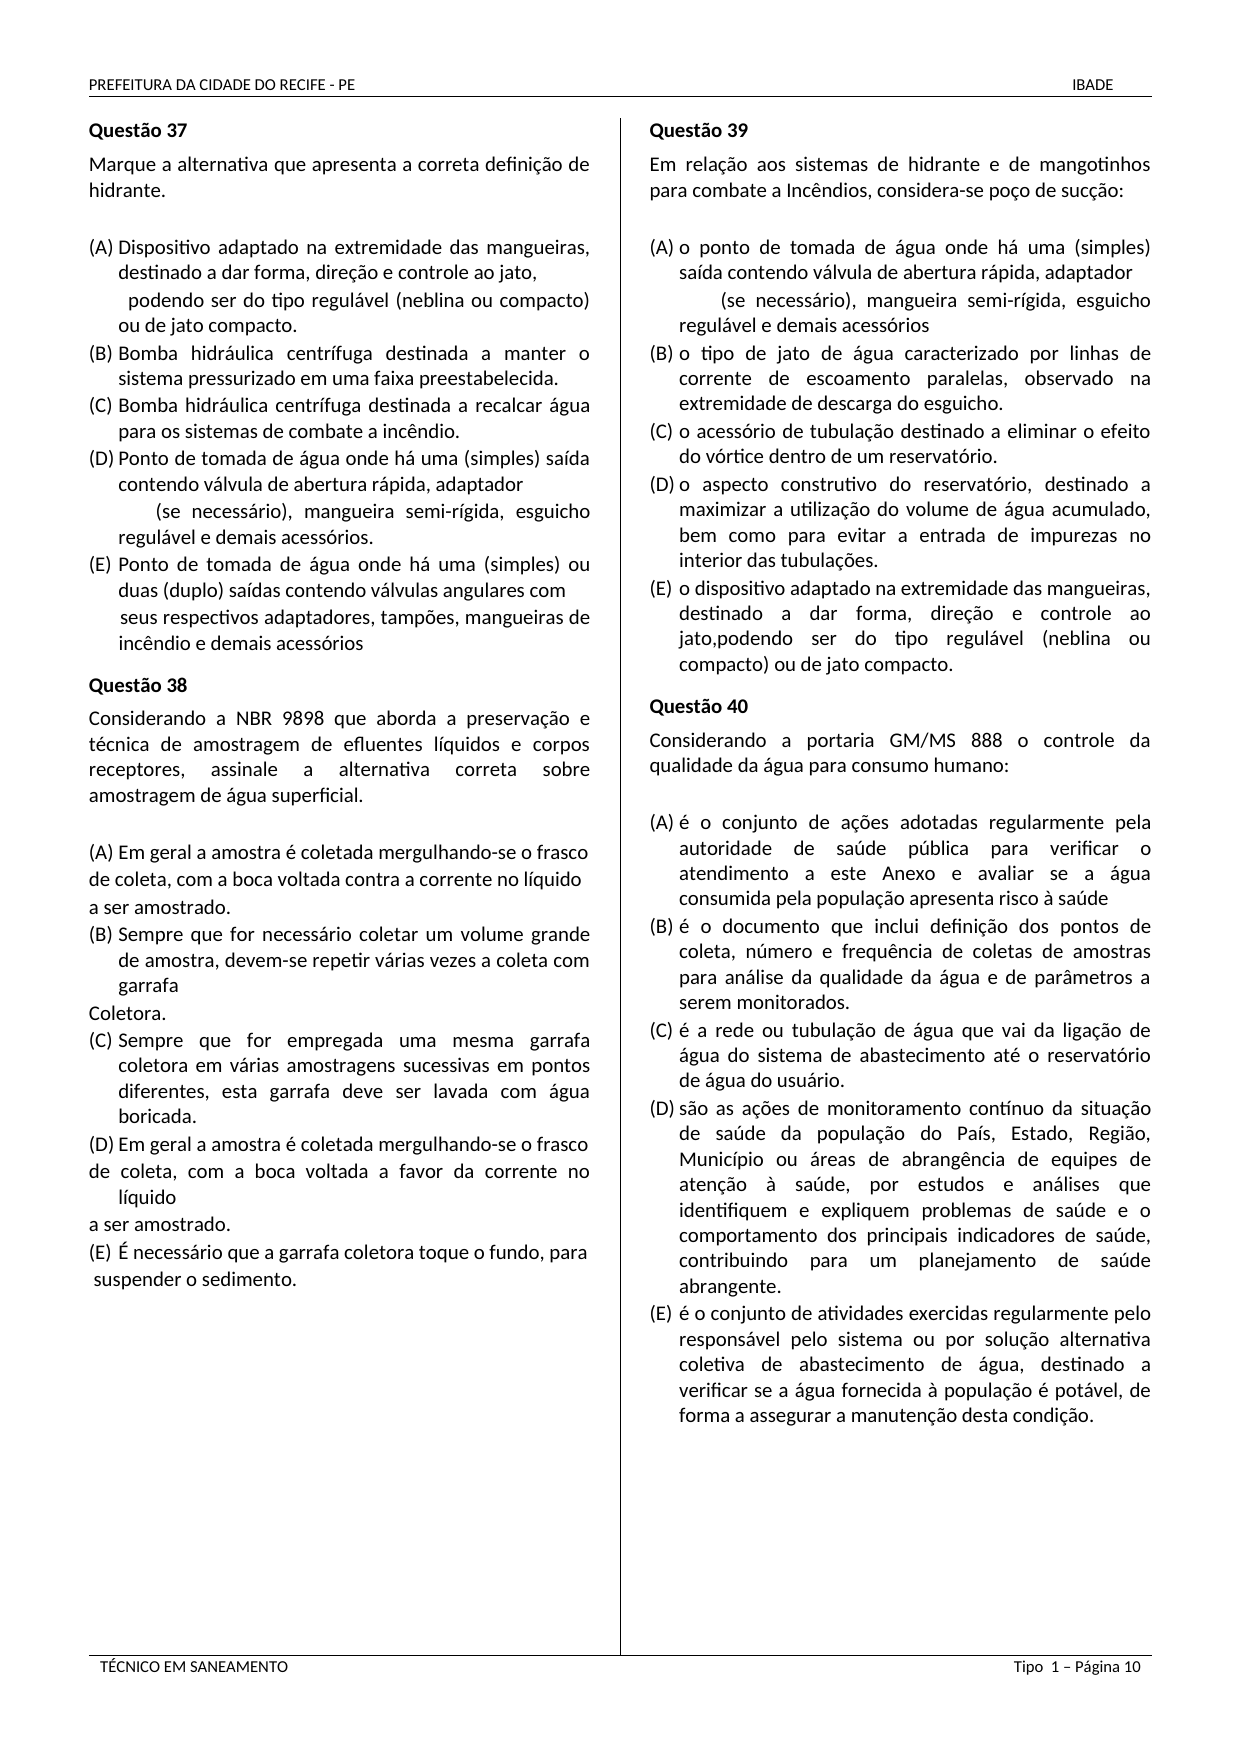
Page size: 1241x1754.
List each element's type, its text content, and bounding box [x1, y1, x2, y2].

text Questão 38 [89, 672, 591, 697]
text (D) Ponto de tomada de água onde há uma (simples) saída contendo válvula de abertura rápida, adaptador [89, 446, 591, 496]
text de coleta, com a boca voltada contra a corrente no líquido [89, 866, 591, 892]
text de coleta, com a boca voltada a favor da corrente no líquido [89, 1158, 591, 1209]
text (C) Bomba hidráulica centrífuga destinada a recalcar água para os sistemas de combate a incêndio. [89, 393, 591, 443]
text (B) o tipo de jato de água caracterizado por linhas de corrente de escoamento paralelas, observado na extremidade de descarga do esguicho. [649, 340, 1152, 416]
text (D) o aspecto construtivo do reservatório, destinado a maximizar a utilização do volume de água acumulado, bem como para evitar a entrada de impurezas no interior das tubulações. [649, 471, 1152, 573]
text seus respectivos adaptadores, tampões, mangueiras de incêndio e demais acessórios [89, 604, 591, 655]
text (C) é a rede ou tubulação de água que vai da ligação de água do sistema de abastecimento até o reservatório de água do usuário. [649, 1017, 1152, 1093]
text (C) o acessório de tubulação destinado a eliminar o efeito do vórtice dentro de um reservatório. [649, 418, 1152, 469]
text (E) é o conjunto de atividades exercidas regularmente pelo responsável pelo sistema ou por solução alternativa coletiva de abastecimento de água, destinado a verificar se a água fornecida à população é potável, de forma a assegurar a manutenção desta condição. [649, 1301, 1152, 1428]
text Marque a alternativa que apresenta a correta definição de hidrante. [89, 151, 591, 202]
text Considerando a portaria GM/MS 888 o controle da qualidade da água para consumo humano: [649, 727, 1152, 778]
text Em relação aos sistemas de hidrante e de mangotinhos para combate a Incêndios, considera-se poço de sucção: [649, 151, 1152, 202]
text Questão 40 [649, 693, 1152, 718]
text (B) Sempre que for necessário coletar um volume grande de amostra, devem-se repetir várias vezes a coleta com garrafa [89, 921, 591, 998]
text suspender o sedimento. [89, 1266, 591, 1292]
text a ser amostrado. [89, 1211, 591, 1237]
text (A) Em geral a amostra é coletada mergulhando-se o frasco [118, 839, 591, 864]
text (E) o dispositivo adaptado na extremidade das mangueiras, destinado a dar forma, direção e controle ao jato,podendo ser do tipo regulável (neblina ou compacto) ou de jato compacto. [649, 575, 1152, 676]
text Questão 39 [649, 118, 1152, 143]
text (D) Em geral a amostra é coletada mergulhando-se o frasco [118, 1131, 591, 1156]
text podendo ser do tipo regulável (neblina ou compacto) ou de jato compacto. [89, 287, 591, 338]
text a ser amostrado. [89, 894, 591, 919]
text (E) Ponto de tomada de água onde há uma (simples) ou duas (duplo) saídas contendo válvulas angulares com [89, 551, 591, 602]
text (B) Bomba hidráulica centrífuga destinada a manter o sistema pressurizado em uma faixa preestabelecida. [89, 340, 591, 391]
text (D) são as ações de monitoramento contínuo da situação de saúde da população do País, Estado, Região, Município ou áreas de abrangência de equipes de atenção à saúde, por estudos e análises que identifiquem e expliquem problemas de saúde e o comportamento dos principais indicadores de saúde, contribuindo para um planejamento de saúde abrangente. [649, 1095, 1152, 1298]
text (A) Dispositivo adaptado na extremidade das mangueiras, destinado a dar forma, direção e controle ao jato, [89, 234, 591, 285]
text (A) o ponto de tomada de água onde há uma (simples) saída contendo válvula de abertura rápida, adaptador [649, 234, 1152, 285]
text Considerando a NBR 9898 que aborda a preservação e técnica de amostragem de efluentes líquidos e corpos receptores, assinale a alternativa correta sobre amostragem de água superficial. [89, 706, 591, 807]
text (C) Sempre que for empregada uma mesma garrafa coletora em várias amostragens sucessivas em pontos diferentes, esta garrafa deve ser lavada com água boricada. [89, 1027, 591, 1129]
text Questão 37 [89, 118, 591, 143]
text (E) É necessário que a garrafa coletora toque o fundo, para [89, 1239, 591, 1264]
text (A) é o conjunto de ações adotadas regularmente pela autoridade de saúde pública para verificar o atendimento a este Anexo e avaliar se a água consumida pela população apresenta risco à saúde [649, 809, 1152, 911]
text (se necessário), mangueira semi-rígida, esguicho regulável e demais acessórios [649, 287, 1152, 338]
text (B) é o documento que inclui definição dos pontos de coleta, número e frequência de coletas de amostras para análise da qualidade da água e de parâmetros a serem monitorados. [649, 913, 1152, 1015]
text (se necessário), mangueira semi-rígida, esguicho regulável e demais acessórios. [89, 498, 591, 549]
text Coletora. [89, 1000, 591, 1025]
